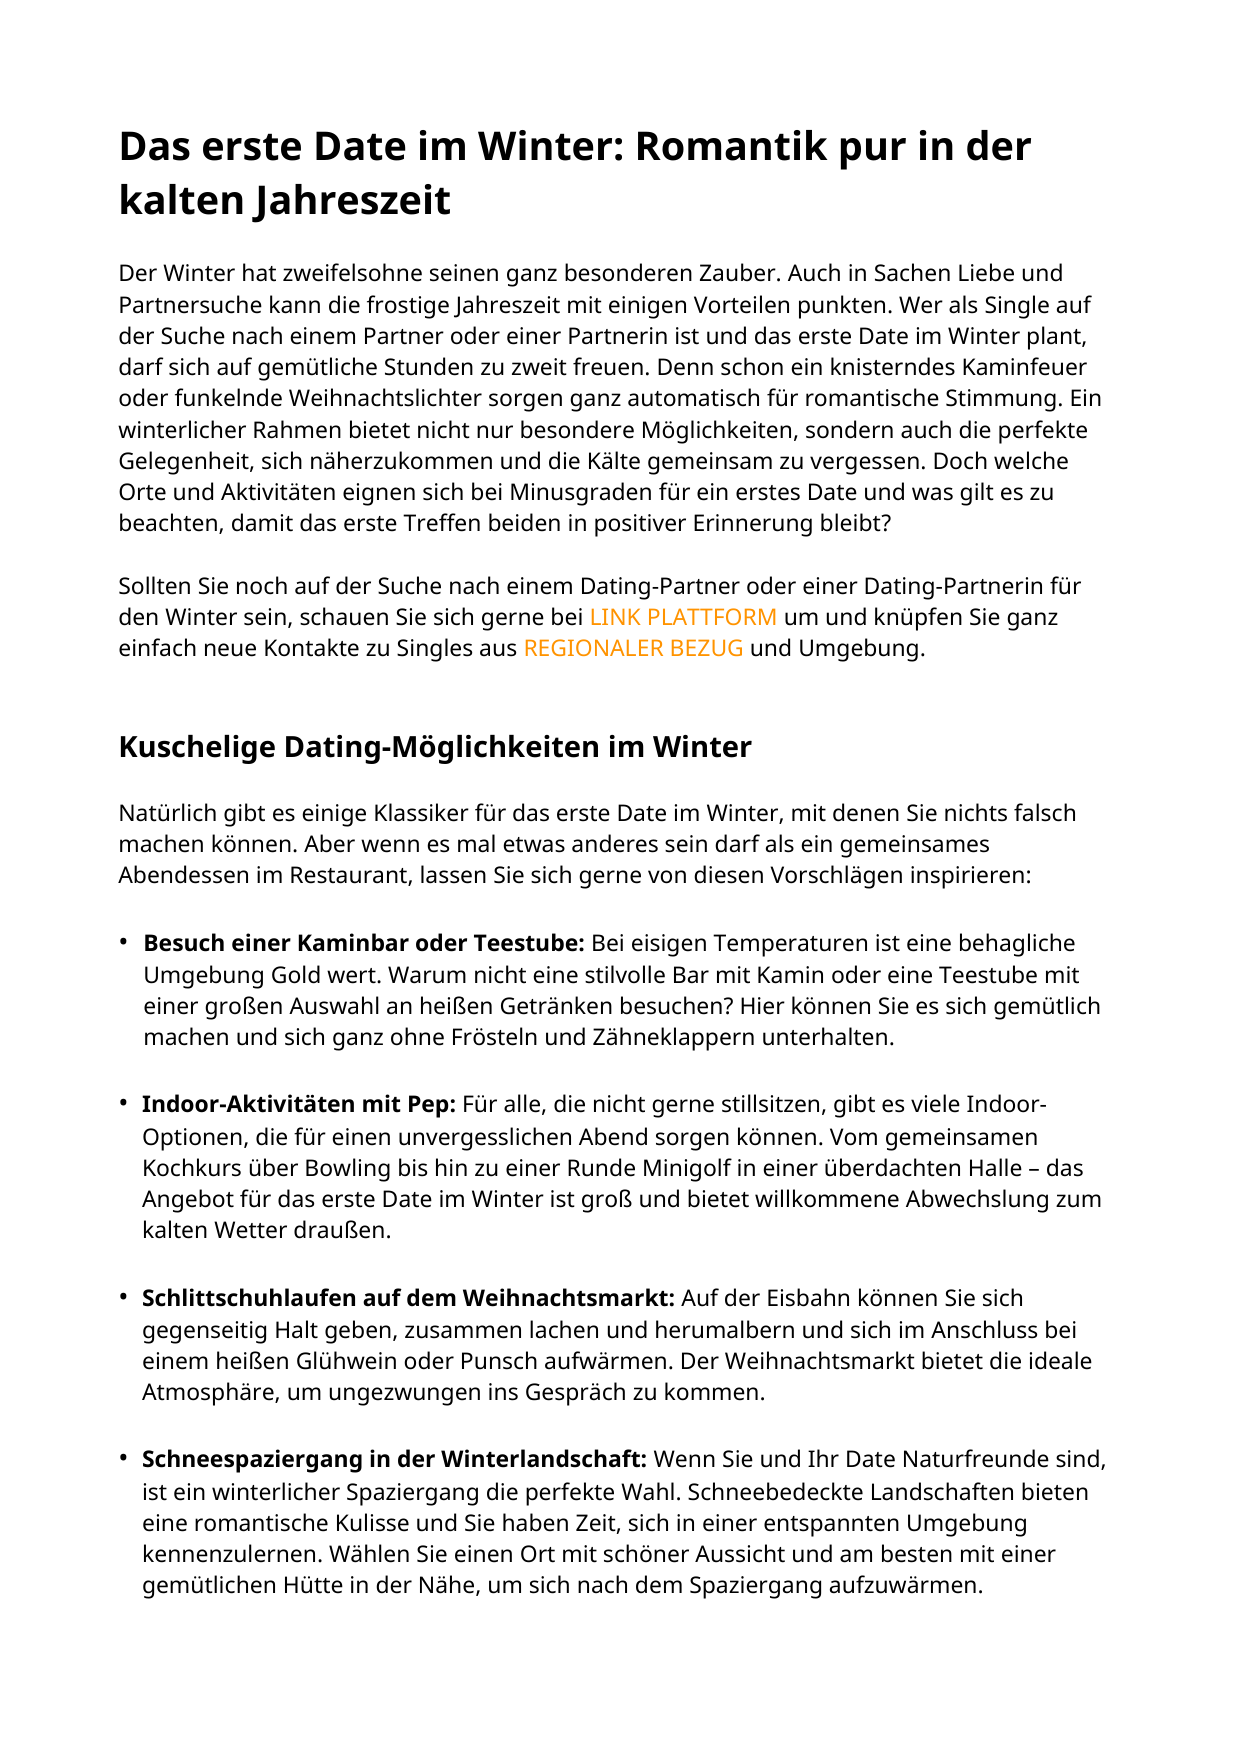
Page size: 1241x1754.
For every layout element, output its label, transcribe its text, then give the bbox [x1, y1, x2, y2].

text Natürlich gibt es einige Klassiker für das erste Date im Winter, mit denen Sie nichts falsch machen können. Aber wenn es mal etwas anderes sein darf als ein gemeinsames Abendessen im Restaurant, lassen Sie sich gerne von diesen Vorschlägen inspirieren: [118, 797, 1122, 891]
list Schlittschuhlaufen auf dem Weihnachtsmarkt: Auf der Eisbahn können Sie sich gegenseitig Halt geben, zusammen lachen und herumalbern und sich im Anschluss bei einem heißen Glühwein oder Punsch aufwärmen. Der Weihnachtsmarkt bietet die ideale Atmosphäre, um ungezwungen ins Gespräch zu kommen. [118, 1277, 1122, 1408]
text Kuschelige Dating-Möglichkeiten im Winter [118, 726, 1122, 766]
list Besuch einer Kaminbar oder Teestube: Bei eisigen Temperaturen ist eine behagliche Umgebung Gold wert. Warum nicht eine stilvolle Bar mit Kamin oder eine Teestube mit einer großen Auswahl an heißen Getränken besuchen? Hier können Sie es sich gemütlich machen und sich ganz ohne Frösteln und Zähneklappern unterhalten. [118, 922, 1122, 1053]
list Schneespaziergang in der Winterlandschaft: Wenn Sie und Ihr Date Naturfreunde sind, ist ein winterlicher Spaziergang die perfekte Wahl. Schneebedeckte Landschaften bieten eine romantische Kulisse und Sie haben Zeit, sich in einer entspannten Umgebung kennenzulernen. Wählen Sie einen Ort mit schöner Aussicht und am besten mit einer gemütlichen Hütte in der Nähe, um sich nach dem Spaziergang aufzuwärmen. [118, 1439, 1122, 1601]
text Sollten Sie noch auf der Suche nach einem Dating-Partner oder einer Dating-Partnerin für den Winter sein, schauen Sie sich gerne bei LINK PLATTFORM um und knüpfen Sie ganz einfach neue Kontakte zu Singles aus REGIONALER BEZUG und Umgebung. [118, 570, 1122, 663]
list Indoor-Aktivitäten mit Pep: Für alle, die nicht gerne stillsitzen, gibt es viele Indoor-Optionen, die für einen unvergesslichen Abend sorgen können. Vom gemeinsamen Kochkurs über Bowling bis hin zu einer Runde Minigolf in einer überdachten Halle – das Angebot für das erste Date im Winter ist groß und bietet willkommene Abwechslung zum kalten Wetter draußen. [118, 1084, 1122, 1246]
text Der Winter hat zweifelsohne seinen ganz besonderen Zauber. Auch in Sachen Liebe und Partnersuche kann die frostige Jahreszeit mit einigen Vorteilen punkten. Wer als Single auf der Suche nach einem Partner oder einer Partnerin ist und das erste Date im Winter plant, darf sich auf gemütliche Stunden zu zweit freuen. Denn schon ein knisterndes Kaminfeuer oder funkelnde Weihnachtslichter sorgen ganz automatisch für romantische Stimmung. Ein winterlicher Rahmen bietet nicht nur besondere Möglichkeiten, sondern auch die perfekte Gelegenheit, sich näherzukommen und die Kälte gemeinsam zu vergessen. Doch welche Orte und Aktivitäten eignen sich bei Minusgraden für ein erstes Date und was gilt es zu beachten, damit das erste Treffen beiden in positiver Erinnerung bleibt? [118, 257, 1122, 538]
text Das erste Date im Winter: Romantik pur in der kalten Jahreszeit [118, 118, 1122, 226]
